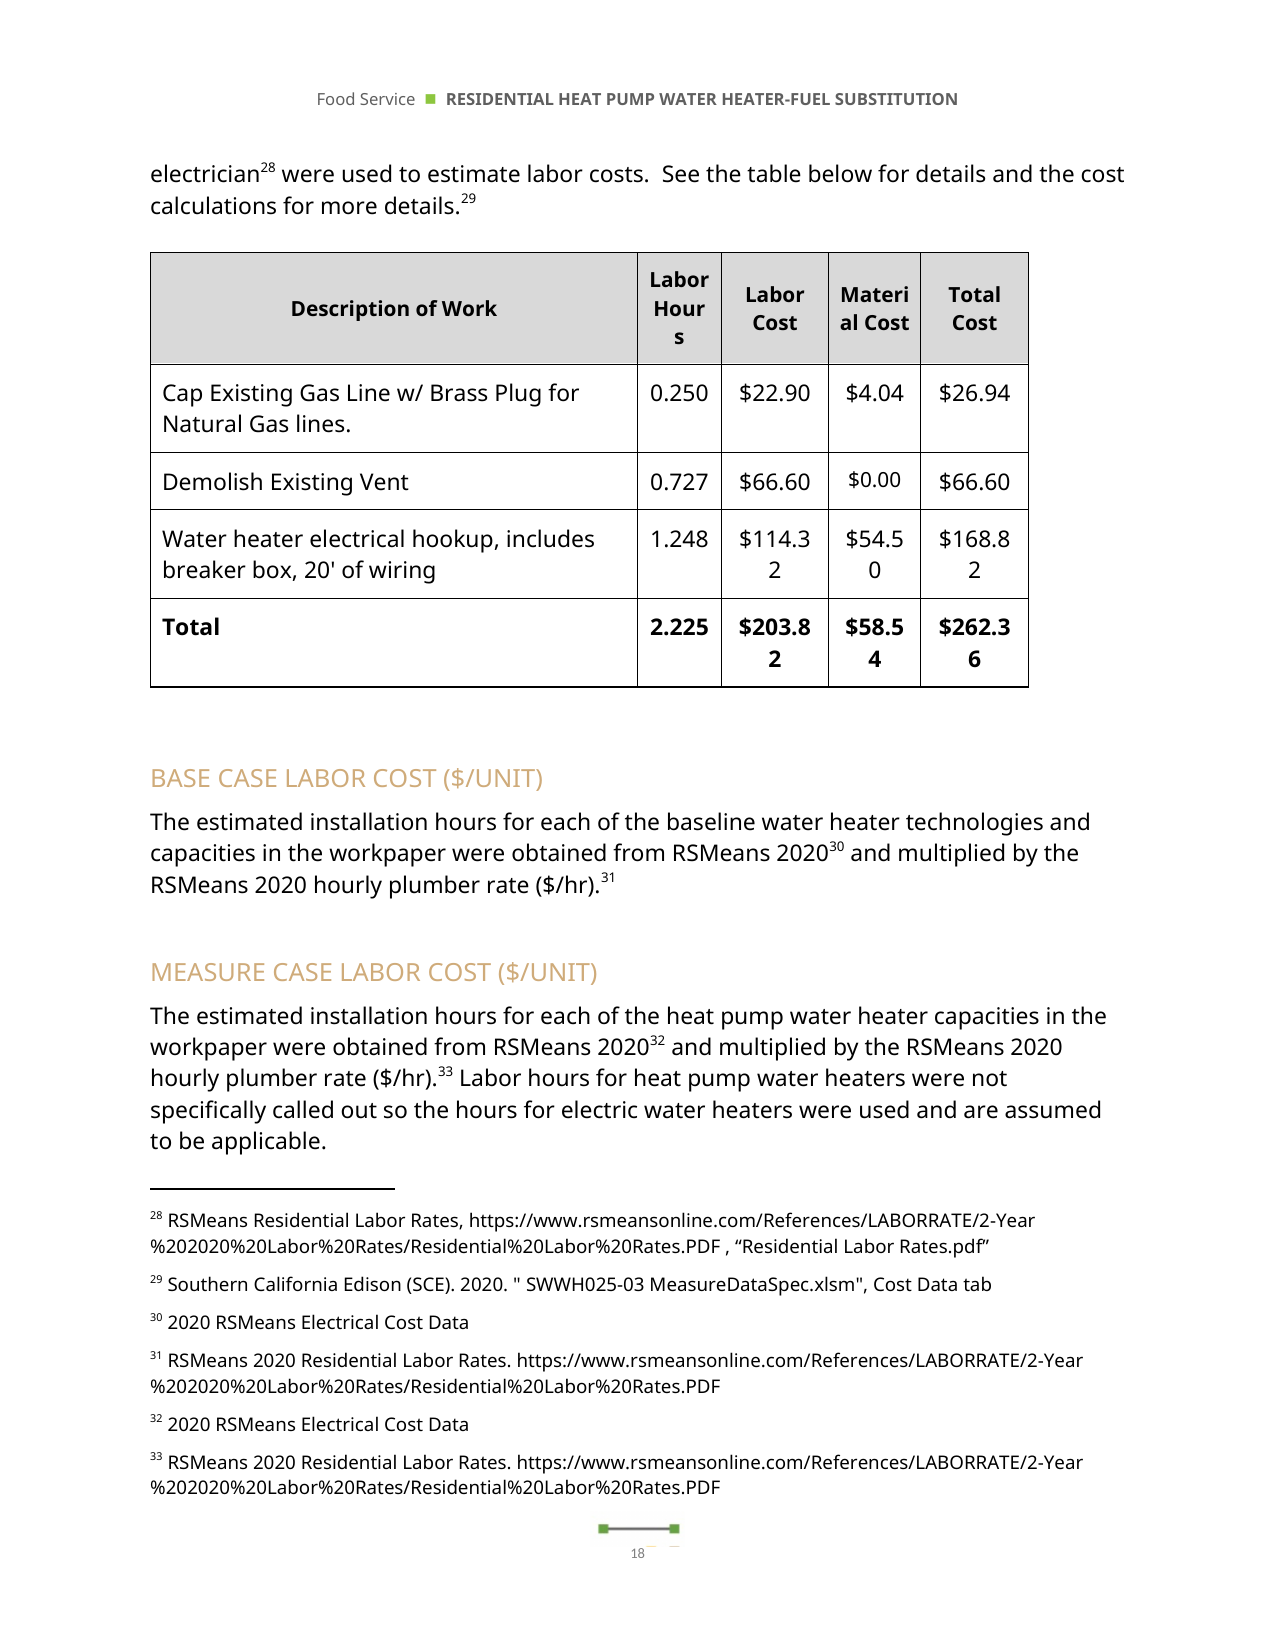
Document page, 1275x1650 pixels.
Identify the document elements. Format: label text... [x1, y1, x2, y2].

table_header Material Cost [829, 253, 920, 363]
table_cell $4.04 [829, 365, 920, 452]
table_cell Total [151, 599, 637, 686]
table_cell $66.60 [921, 453, 1028, 509]
table_cell $262.36 [921, 599, 1028, 686]
subtitle Measure Case Labor Cost ($/unit) [150, 956, 1125, 987]
table_cell $203.82 [722, 599, 828, 686]
table_cell $26.94 [921, 365, 1028, 452]
text The estimated installation hours for each of the baseline water heater technologies and capacities in the workpaper were obtained from RSMeans 2020 and multiplied by the RSMeans 2020 hourly plumber rate ($/hr). [150, 806, 1125, 900]
table_cell Cap Existing Gas Line w/ Brass Plug for Natural Gas lines. [151, 365, 637, 452]
table_cell $58.54 [829, 599, 920, 686]
table_cell 0.727 [638, 453, 721, 509]
table_cell 1.248 [638, 510, 721, 598]
text The estimated installation hours for each of the heat pump water heater capacities in the workpaper were obtained from RSMeans 2020 and multiplied by the RSMeans 2020 hourly plumber rate ($/hr). Labor hours for heat pump water heaters were not specifically called out so the hours for electric water heaters were used and are assumed to be applicable. [150, 1000, 1125, 1156]
table_header Labor Hours [638, 253, 721, 363]
table_cell $0.00 [829, 453, 920, 509]
table_cell 0.250 [638, 365, 721, 452]
table_header Description of Work [151, 253, 637, 363]
table_cell 2.225 [638, 599, 721, 686]
table_header Labor Cost [722, 253, 828, 363]
table_cell $54.50 [829, 510, 920, 598]
table_cell $168.82 [921, 510, 1028, 598]
picture [589, 1512, 684, 1547]
subtitle Base Case Labor Cost ($/unit) [150, 762, 1125, 794]
table_cell Water heater electrical hookup, includes breaker box, 20' of wiring [151, 510, 637, 598]
table_cell $22.90 [722, 365, 828, 452]
table_header Total Cost [921, 253, 1028, 363]
table_cell Demolish Existing Vent [151, 453, 637, 509]
table_cell $66.60 [722, 453, 828, 509]
table_cell $114.32 [722, 510, 828, 598]
